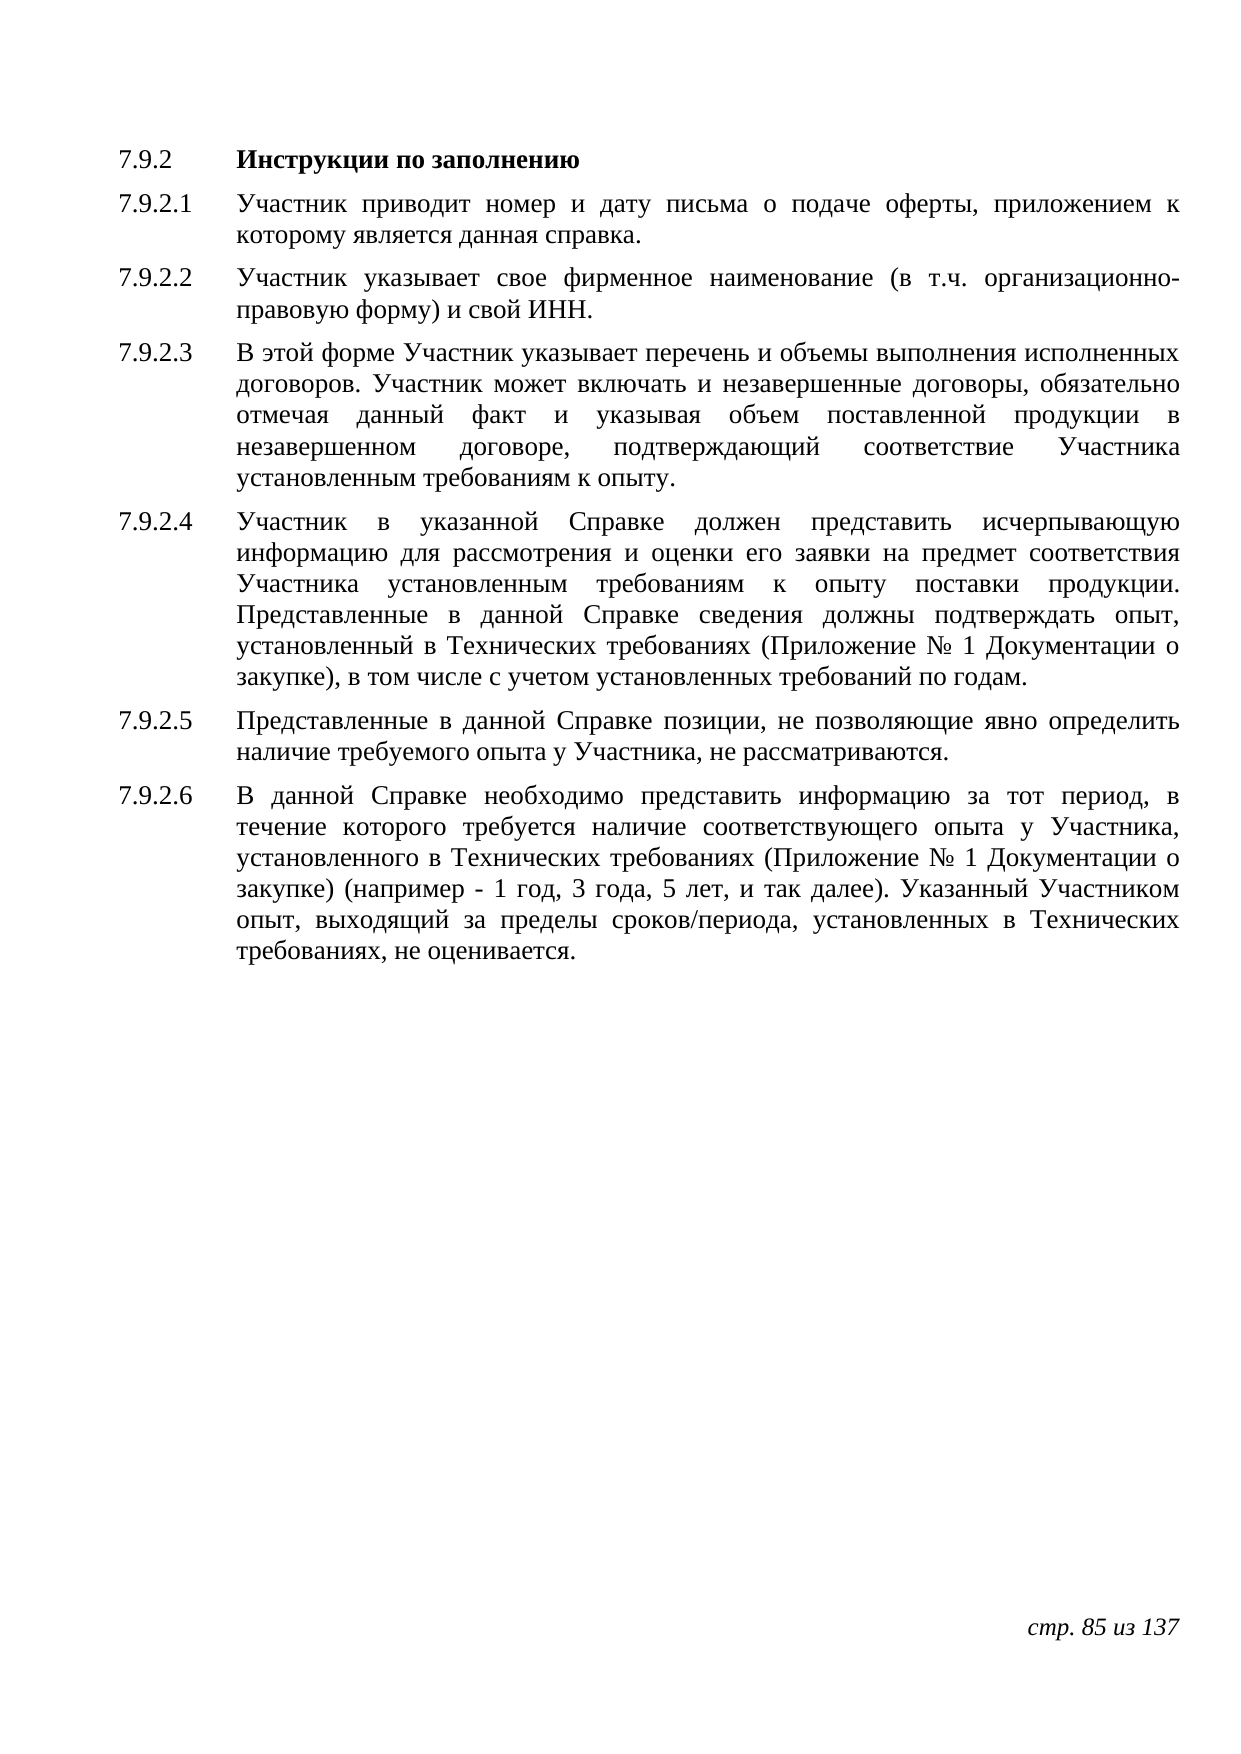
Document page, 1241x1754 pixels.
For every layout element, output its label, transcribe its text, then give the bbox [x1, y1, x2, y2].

text В данной Справке необходимо представить информацию за тот период, в течение которого требуется наличие соответствующего опыта у Участника, установленного в Технических требованиях (Приложение № 1 Документации о закупке) (например - 1 год, 3 года, 5 лет, и так далее). Указанный Участником опыт, выходящий за пределы сроков/периода, установленных в Технических требованиях, не оценивается. [118, 779, 1181, 966]
text В этой форме Участник указывает перечень и объемы выполнения исполненных договоров. Участник может включать и незавершенные договоры, обязательно отмечая данный факт и указывая объем поставленной продукции в незавершенном договоре, подтверждающий соответствие Участника установленным требованиям к опыту. [118, 336, 1181, 492]
text Участник приводит номер и дату письма о подаче оферты, приложением к которому является данная справка. [118, 187, 1181, 249]
text Представленные в данной Справке позиции, не позволяющие явно определить наличие требуемого опыта у Участника, не рассматриваются. [118, 704, 1181, 766]
text Участник указывает свое фирменное наименование (в т.ч. организационно-правовую форму) и свой ИНН. [118, 262, 1181, 324]
text Участник в указанной Справке должен представить исчерпывающую информацию для рассмотрения и оценки его заявки на предмет соответствия Участника установленным требованиям к опыту поставки продукции. Представленные в данной Справке сведения должны подтверждать опыт, установленный в Технических требованиях (Приложение № 1 Документации о закупке), в том числе с учетом установленных требований по годам. [118, 504, 1181, 691]
text Инструкции по заполнению [118, 143, 1181, 174]
